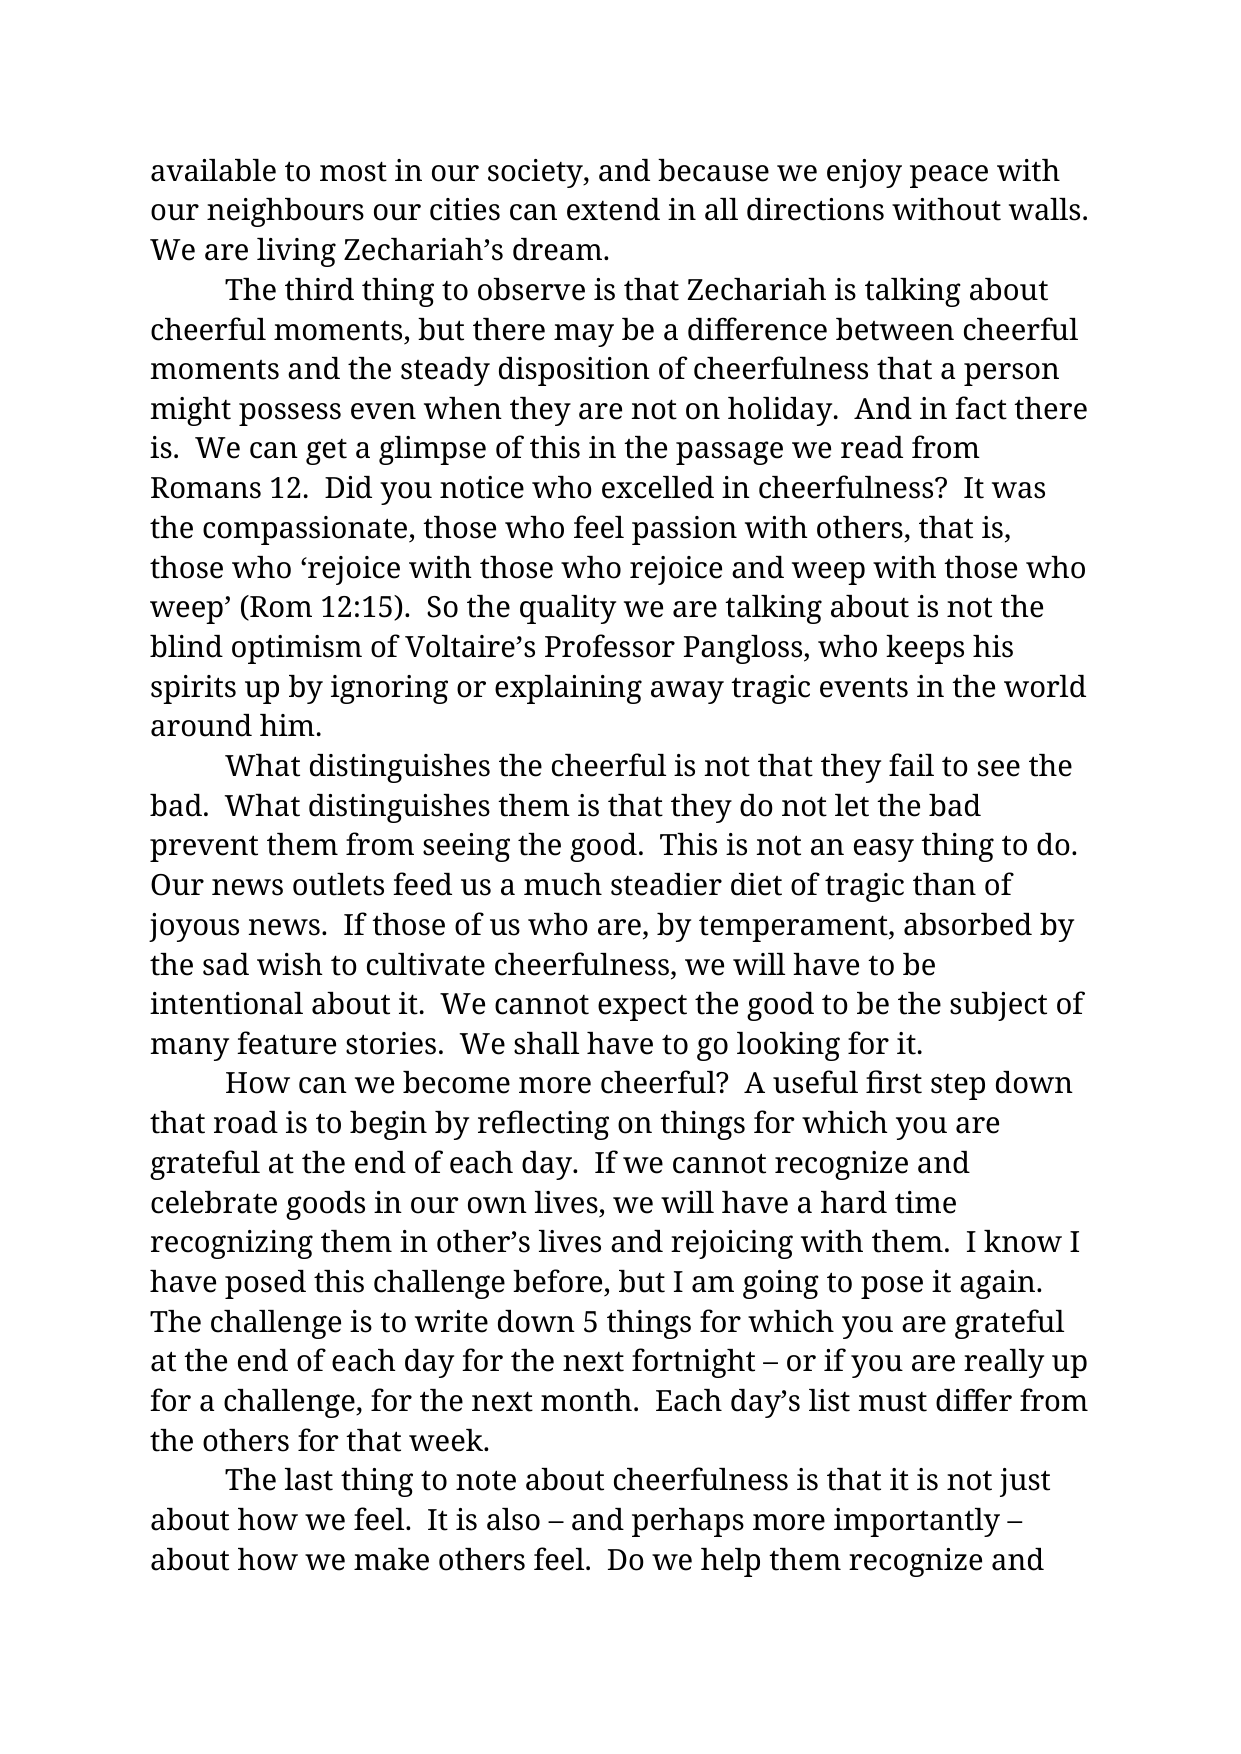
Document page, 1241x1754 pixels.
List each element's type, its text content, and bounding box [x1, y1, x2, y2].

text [150, 150, 1090, 269]
text How can we become more cheerful? A useful first step down that road is to begin by reflecting on things for which you are grateful at the end of each day. If we cannot recognize and celebrate goods in our own lives, we will have a hard time recognizing them in other’s lives and rejoicing with them. I know I have posed this challenge before, but I am going to pose it again. The challenge is to write down 5 things for which you are grateful at the end of each day for the next fortnight – or if you are really up for a challenge, for the next month. Each day’s list must differ from the others for that week. [150, 1063, 1090, 1460]
text The third thing to observe is that Zechariah is talking about cheerful moments, but there may be a difference between cheerful moments and the steady disposition of cheerfulness that a person might possess even when they are not on holiday. And in fact there is. We can get a glimpse of this in the passage we read from Romans 12. Did you notice who excelled in cheerfulness? It was the compassionate, those who feel passion with others, that is, those who ‘rejoice with those who rejoice and weep with those who weep’ (Rom 12:15). So the quality we are talking about is not the blind optimism of Voltaire’s Professor Pangloss, who keeps his spirits up by ignoring or explaining away tragic events in the world around him. [150, 269, 1090, 745]
text What distinguishes the cheerful is not that they fail to see the bad. What distinguishes them is that they do not let the bad prevent them from seeing the good. This is not an easy thing to do. Our news outlets feed us a much steadier diet of tragic than of joyous news. If those of us who are, by temperament, absorbed by the sad wish to cultivate cheerfulness, we will have to be intentional about it. We cannot expect the good to be the subject of many feature stories. We shall have to go looking for it. [150, 745, 1090, 1063]
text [150, 1460, 1090, 1579]
